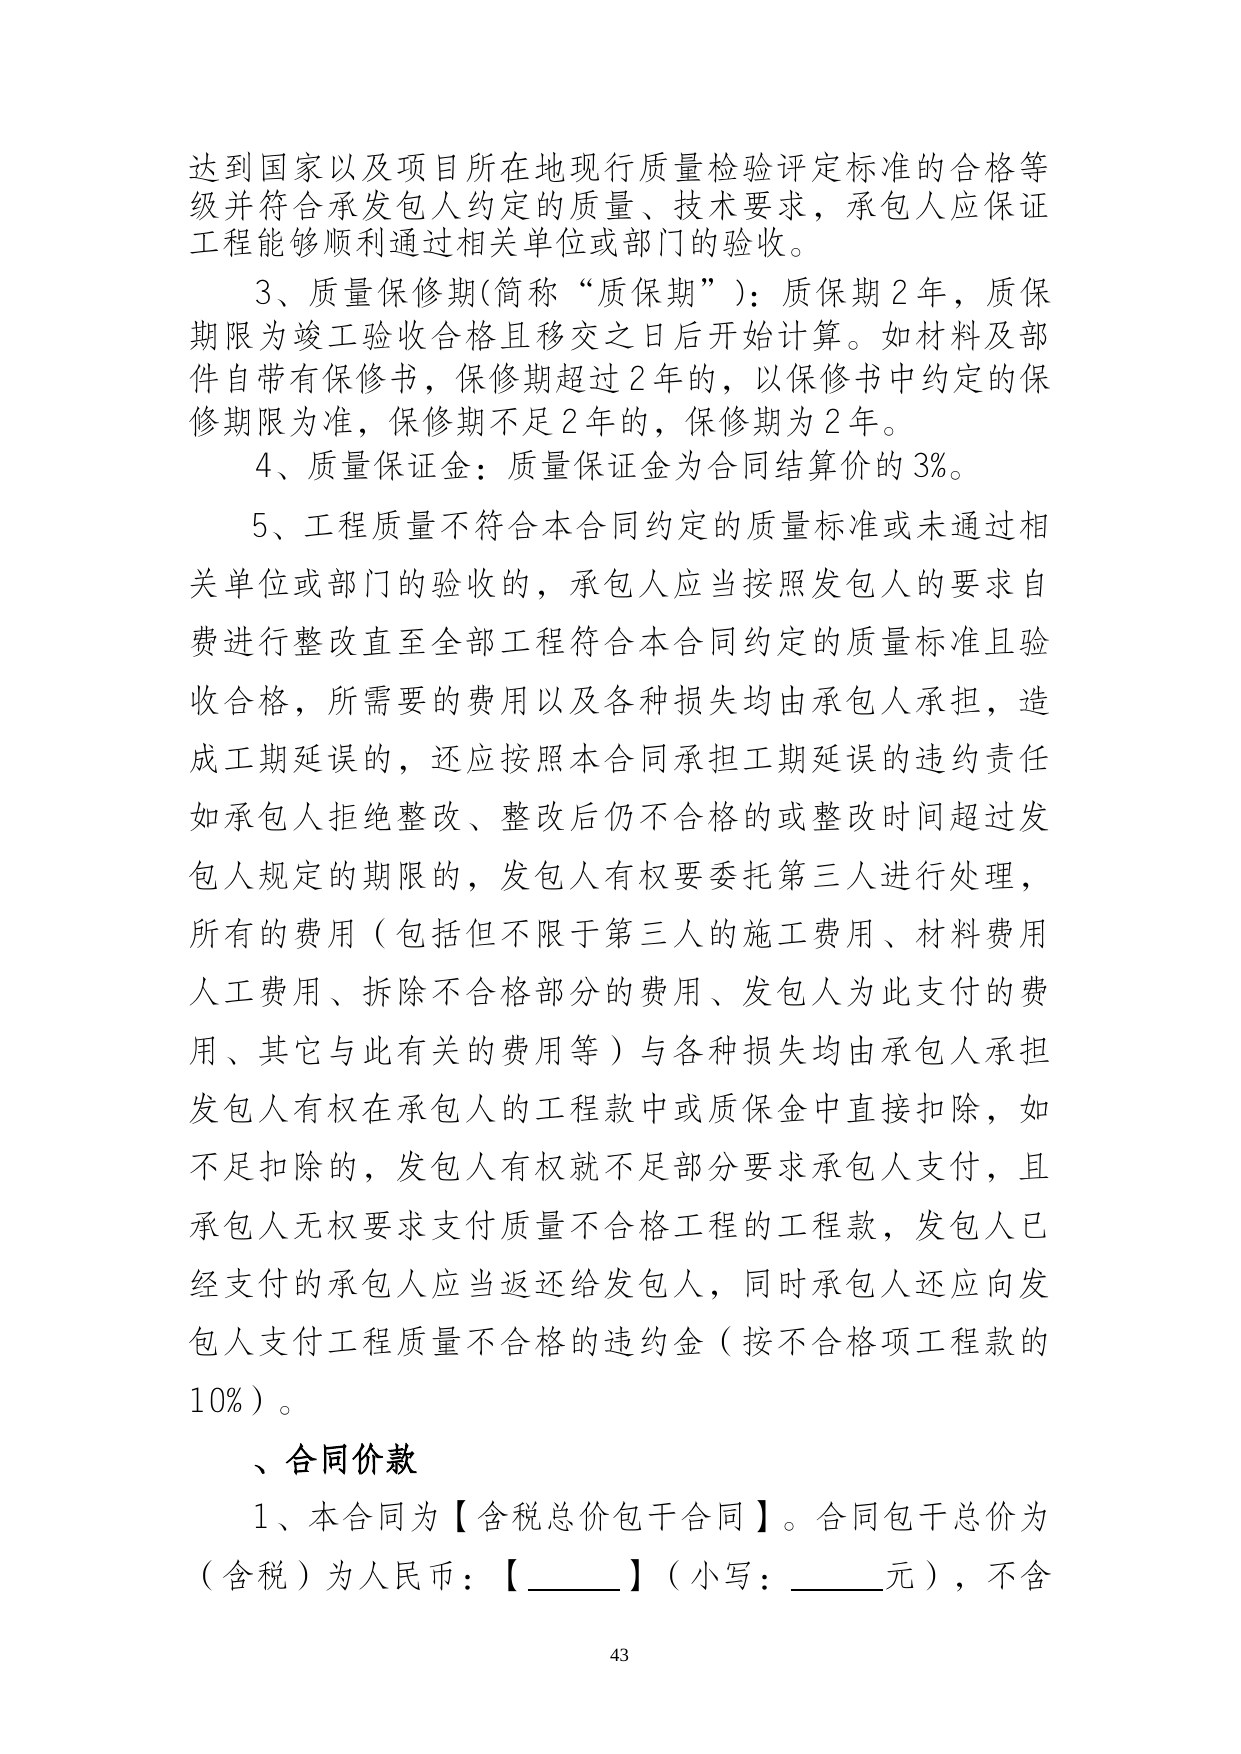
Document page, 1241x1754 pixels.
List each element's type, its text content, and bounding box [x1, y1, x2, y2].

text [187, 150, 1053, 262]
text 六、合同价款 [187, 1424, 1053, 1482]
text 3、质量保修期(简称“质保期”)：质保期2年，质保期限为竣工验收合格且移交之日后开始计算。如材料及部件自带有保修书，保修期超过2年的，以保修书中约定的保修期限为准，保修期不足2年的，保修期为2年。 [187, 275, 1053, 442]
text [187, 1482, 1053, 1599]
text 4、质量保证金：质量保证金为合同结算价的3%。 [187, 447, 1053, 485]
text 5、工程质量不符合本合同约定的质量标准或未通过相关单位或部门的验收的，承包人应当按照发包人的要求自费进行整改直至全部工程符合本合同约定的质量标准且验收合格，所需要的费用以及各种损失均由承包人承担，造成工期延误的，还应按照本合同承担工期延误的违约责任。如承包人拒绝整改、整改后仍不合格的或整改时间超过发包人规定的期限的，发包人有权要委托第三人进行处理，所有的费用（包括但不限于第三人的施工费用、材料费用、人工费用、拆除不合格部分的费用、发包人为此支付的费用、其它与此有关的费用等）与各种损失均由承包人承担，发包人有权在承包人的工程款中或质保金中直接扣除，如不足扣除的，发包人有权就不足部分要求承包人支付，且承包人无权要求支付质量不合格工程的工程款，发包人已经支付的承包人应当返还给发包人，同时承包人还应向发包人支付工程质量不合格的违约金（按不合格项工程款的10%）。 [187, 491, 1053, 1424]
